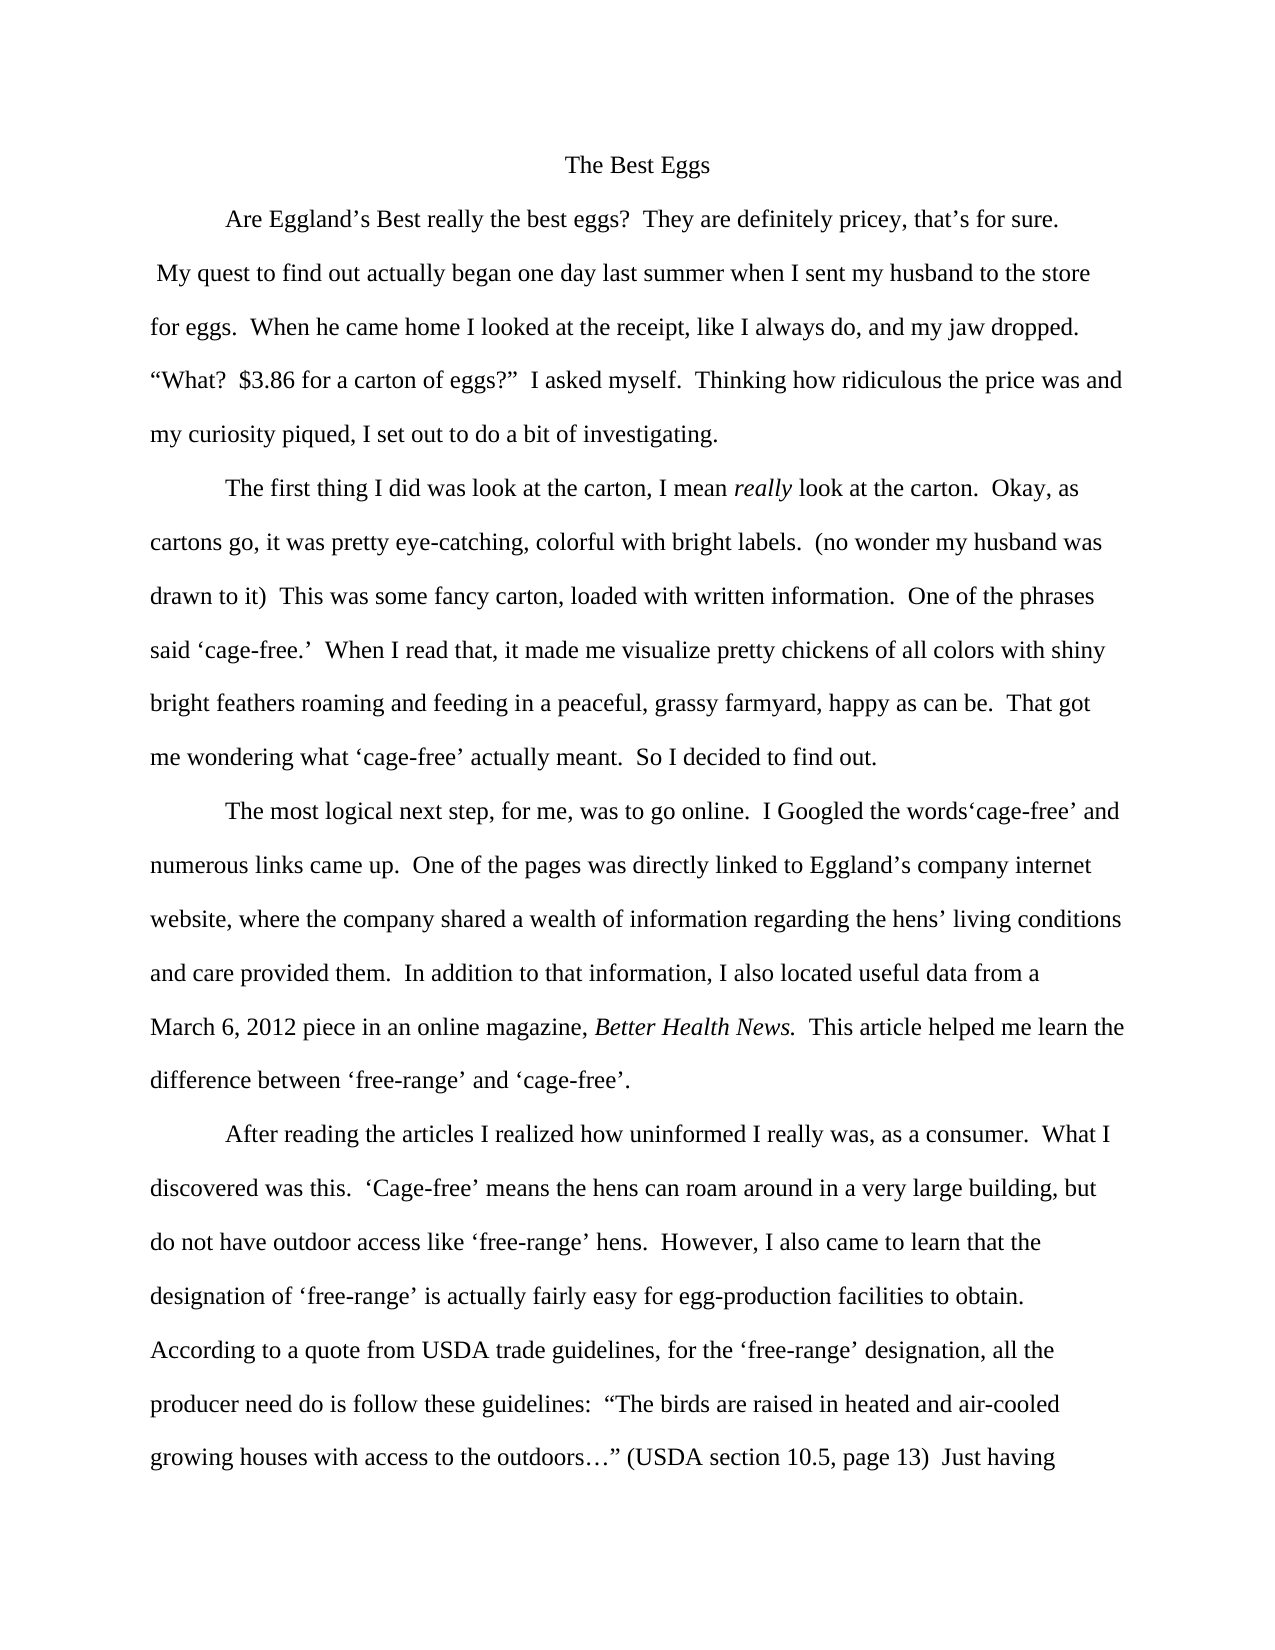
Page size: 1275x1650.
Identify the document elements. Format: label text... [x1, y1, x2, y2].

text my curiosity piqued, I set out to do a bit of investigating. [150, 419, 1125, 448]
text for eggs. When he came home I looked at the receipt, like I always do, and my jaw dropped. [150, 312, 1125, 340]
text March 6, 2012 piece in an online magazine, Better Health News. This article helped me learn the [150, 1012, 1125, 1040]
text difference between ‘free-range’ and ‘cage-free’. [150, 1066, 1125, 1094]
text do not have outdoor access like ‘free-range’ hens. However, I also came to learn that the [150, 1227, 1125, 1256]
text cartons go, it was pretty eye-catching, colorful with bright labels. (no wonder my husband was [150, 527, 1125, 556]
text designation of ‘free-range’ is actually fairly easy for egg-production facilities to obtain. [150, 1281, 1125, 1310]
text The most logical next step, for me, was to go online. I Googled the words‘cage-free’ and [150, 796, 1125, 825]
text said ‘cage-free.’ When I read that, it made me visualize pretty chickens of all colors with shiny [150, 635, 1125, 663]
text discovered was this. ‘Cage-free’ means the hens can roam around in a very large building, but [150, 1173, 1125, 1202]
text My quest to find out actually began one day last summer when I sent my husband to the store [150, 258, 1125, 286]
text bright feathers roaming and feeding in a peaceful, grassy farmyard, happy as can be. That got [150, 688, 1125, 717]
text website, where the company shared a wealth of information regarding the hens’ living conditions [150, 904, 1125, 933]
text The first thing I did was look at the carton, I mean really look at the carton. Okay, as [150, 473, 1125, 502]
text numerous links came up. One of the pages was directly linked to Eggland’s company internet [150, 850, 1125, 879]
text and care provided them. In addition to that information, I also located useful data from a [150, 958, 1125, 987]
text Are Eggland’s Best really the best eggs? They are definitely pricey, that’s for sure. [150, 204, 1125, 233]
text me wondering what ‘cage-free’ actually meant. So I decided to find out. [150, 742, 1125, 771]
text After reading the articles I realized how uninformed I really was, as a consumer. What I [150, 1119, 1125, 1148]
text producer need do is follow these guidelines: “The birds are raised in heated and air-cooled [150, 1389, 1125, 1417]
text growing houses with access to the outdoors…” (USDA section 10.5, page 13) Just having [150, 1442, 1125, 1471]
text “What? $3.86 for a carton of eggs?” I asked myself. Thinking how ridiculous the price was and [150, 365, 1125, 394]
text The Best Eggs [150, 150, 1125, 179]
text According to a quote from USDA trade guidelines, for the ‘free-range’ designation, all the [150, 1335, 1125, 1363]
text drawn to it) This was some fancy carton, loaded with written information. One of the phrases [150, 581, 1125, 609]
